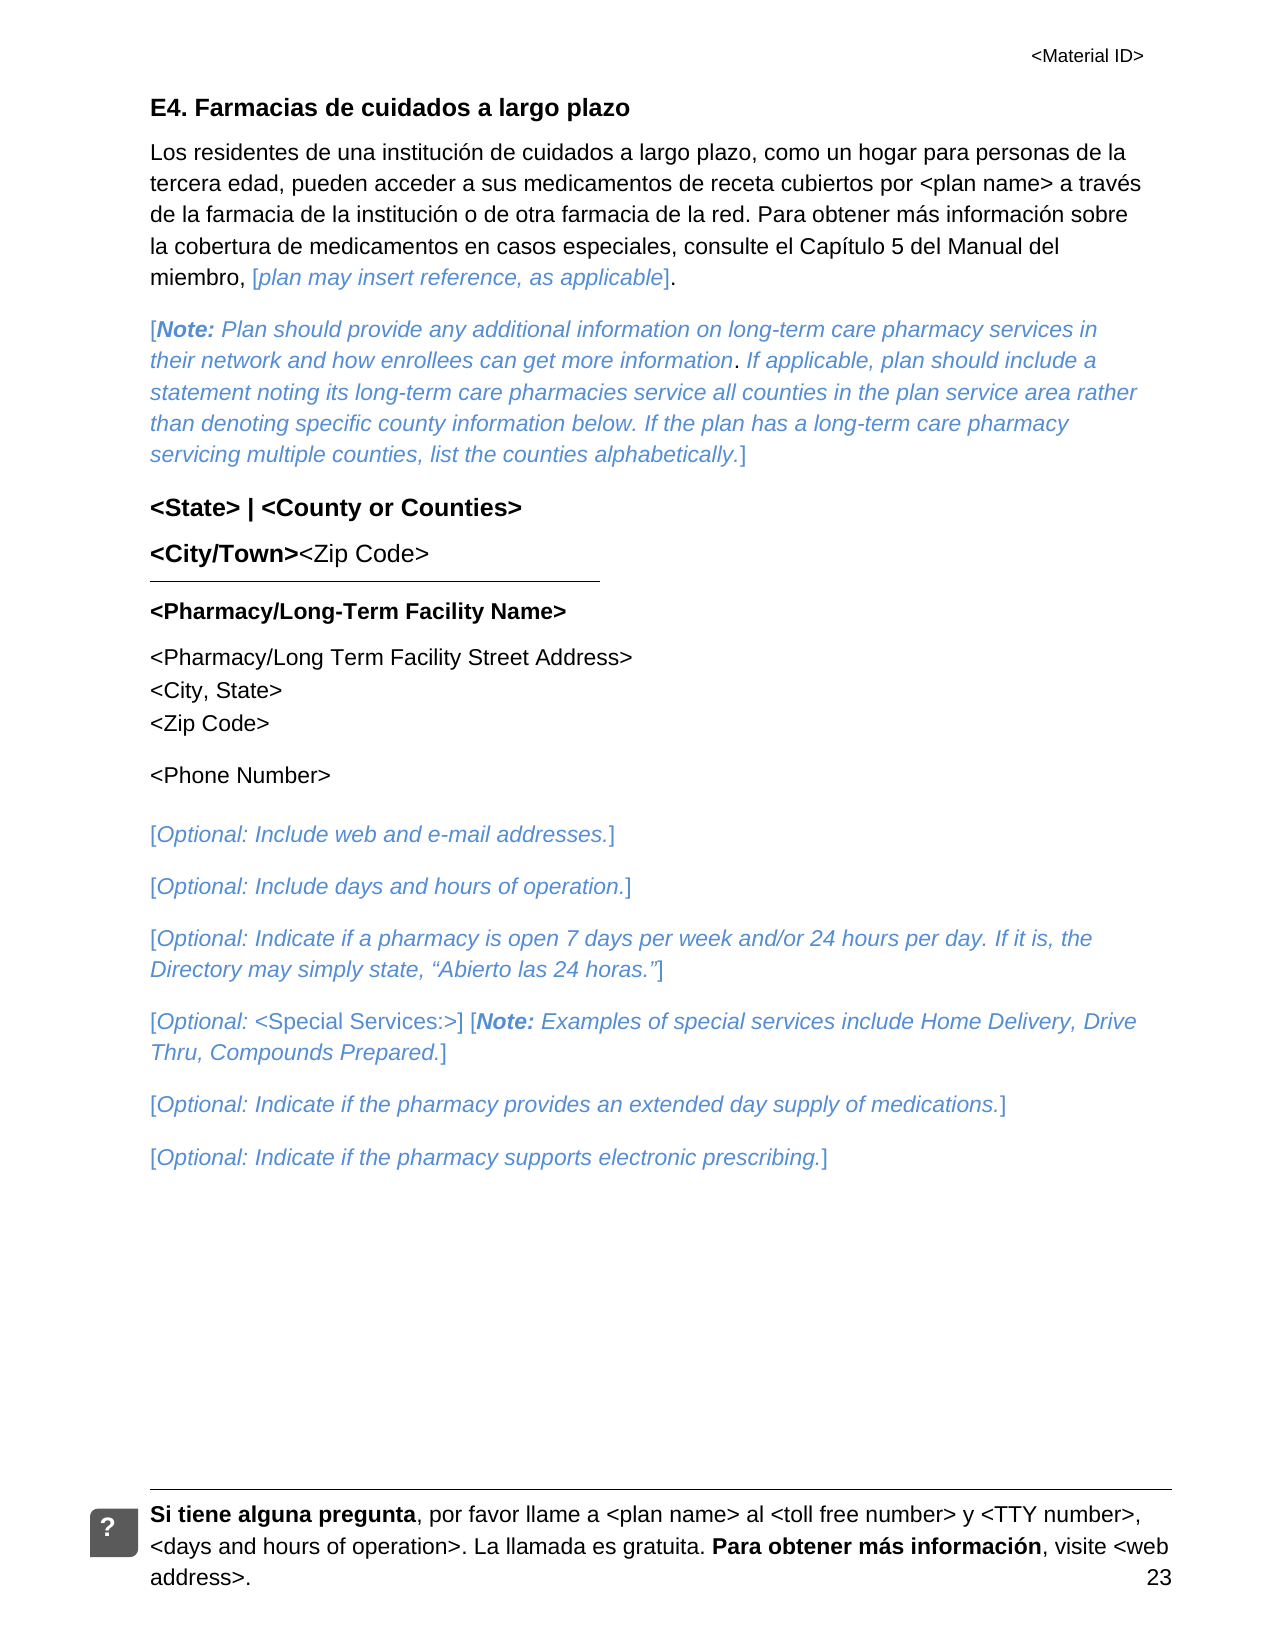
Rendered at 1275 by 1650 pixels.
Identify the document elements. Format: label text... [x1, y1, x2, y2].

text [Optional: Indicate if the pharmacy provides an extended day supply of medications.] [150, 1088, 1143, 1119]
text <Phone Number> [150, 757, 1143, 791]
text Los residentes de una institución de cuidados a largo plazo, como un hogar para personas de la tercera edad, pueden acceder a sus medicamentos de receta cubiertos por <plan name> a través de la farmacia de la institución o de otra farmacia de la red. Para obtener más información sobre la cobertura de medicamentos en casos especiales, consulte el Capítulo 5 del Manual del miembro, [plan may insert reference, as applicable]. [150, 135, 1143, 292]
text <City/Town><Zip Code> [150, 535, 600, 581]
text <State> | <County or Counties> [150, 489, 1143, 523]
text <Pharmacy/Long Term Facility Street Address> <City, State> <Zip Code> [150, 638, 1143, 738]
text [Optional: <Special Services:>] [Note: Examples of special services include Home Delivery, Drive Thru, Compounds Prepared.] [150, 1004, 1143, 1067]
text [Optional: Include web and e-mail addresses.] [150, 817, 1143, 848]
text [Note: Plan should provide any additional information on long-term care pharmacy services in their network and how enrollees can get more information. If applicable, plan should include a statement noting its long-term care pharmacies service all counties in the plan service area rather than denoting specific county information below. If the plan has a long-term care pharmacy servicing multiple counties, list the counties alphabetically.] [150, 312, 1143, 469]
text <Pharmacy/Long-Term Facility Name> [150, 595, 1143, 626]
text [Optional: Include days and hours of operation.] [150, 869, 1143, 900]
subtitle E4. Farmacias de cuidados a largo plazo [150, 89, 1068, 123]
text [Optional: Indicate if a pharmacy is open 7 days per week and/or 24 hours per day. If it is, the Directory may simply state, “Abierto las 24 horas.”] [150, 921, 1143, 984]
text [Optional: Indicate if the pharmacy supports electronic prescribing.] [150, 1140, 1143, 1171]
